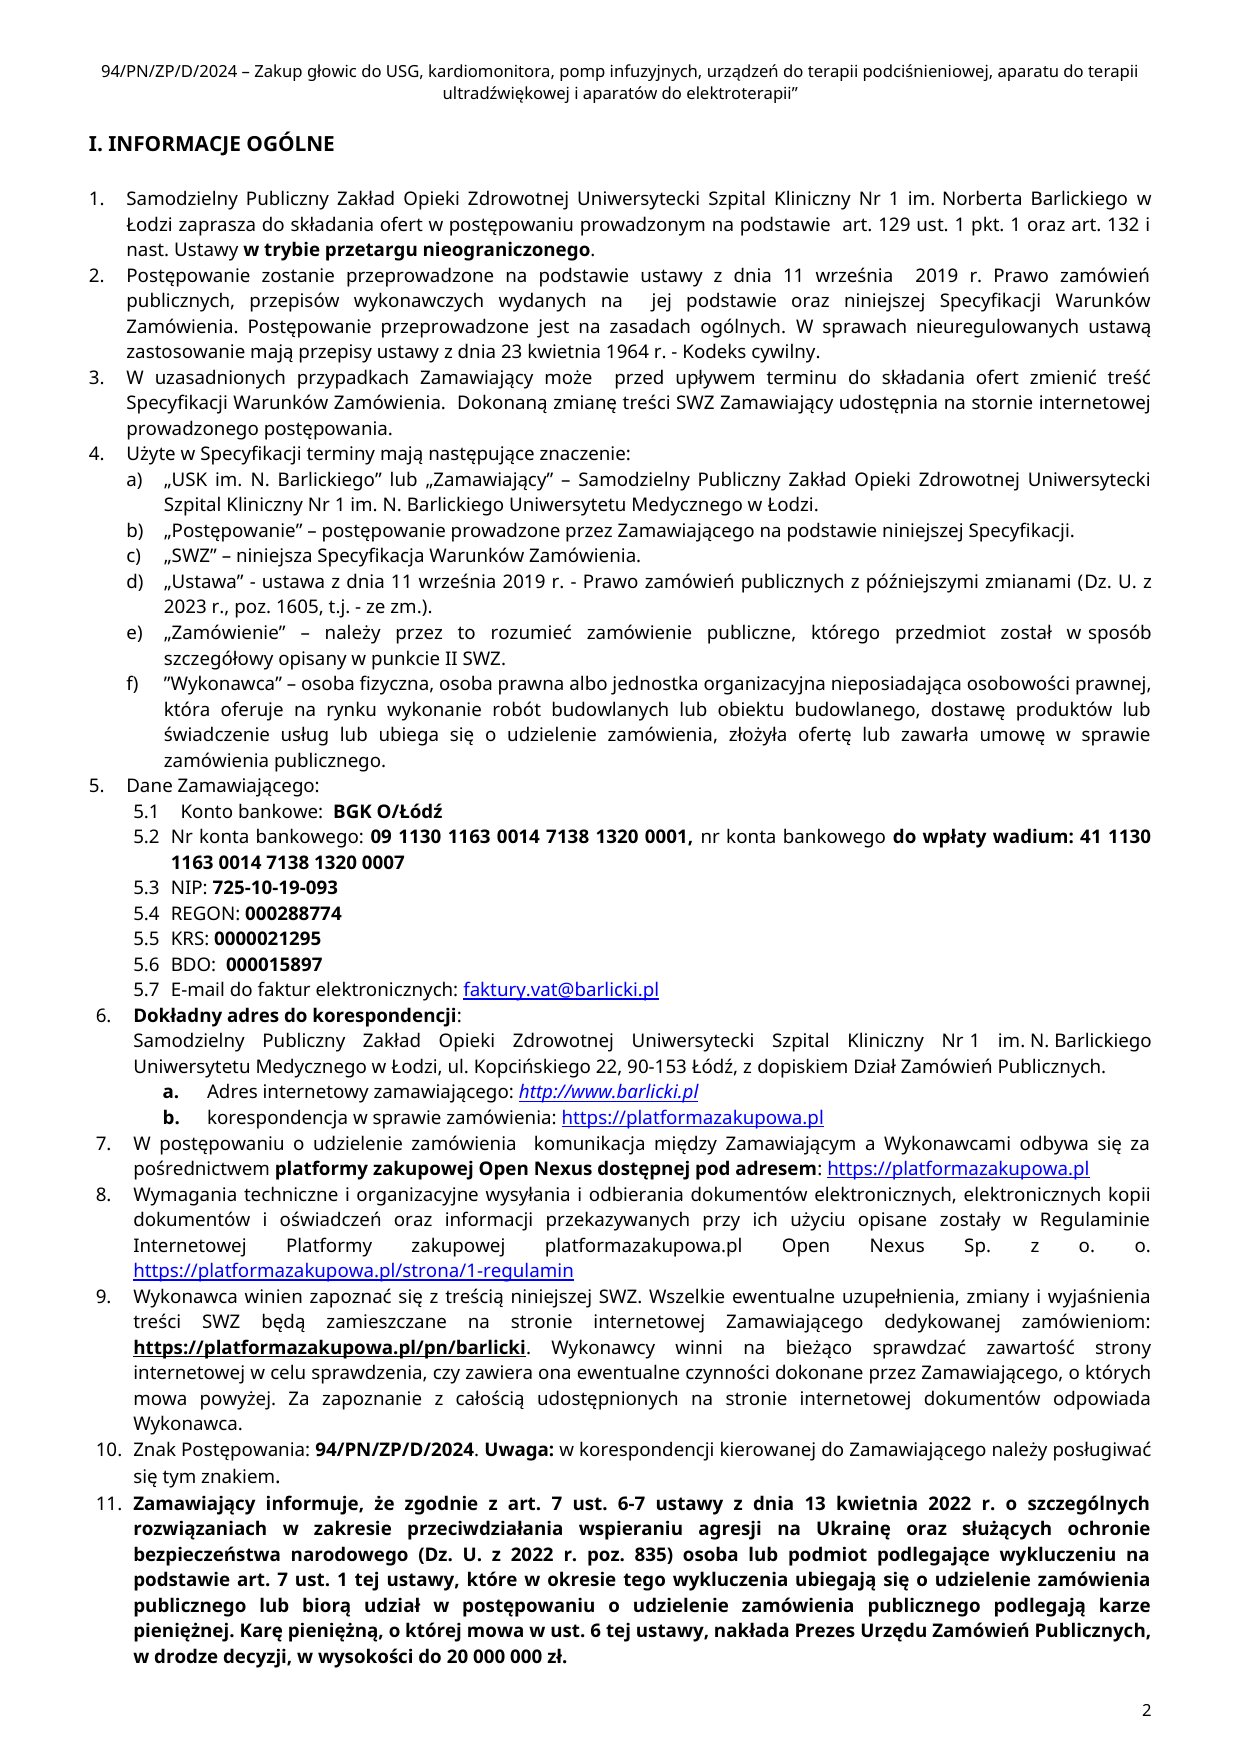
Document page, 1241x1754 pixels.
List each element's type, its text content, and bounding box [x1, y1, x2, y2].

list W postępowaniu o udzielenie zamówienia komunikacja między Zamawiającym a Wykonawcami odbywa się za pośrednictwem platformy zakupowej Open Nexus dostępnej pod adresem: https://platformazakupowa.pl [96, 1130, 1152, 1181]
subtitle „Ustawa” - ustawa z dnia 11 września 2019 r. - Prawo zamówień publicznych z późniejszymi zmianami (Dz. U. z 2023 r., poz. 1605, t.j. - ze zm.). [126, 568, 1152, 619]
subtitle ”Wykonawca” – osoba fizyczna, osoba prawna albo jednostka organizacyjna nieposiadająca osobowości prawnej, która oferuje na rynku wykonanie robót budowlanych lub obiektu budowlanego, dostawę produktów lub świadczenie usług lub ubiega się o udzielenie zamówienia, złożyła ofertę lub zawarła umowę w sprawie zamówienia publicznego. [126, 670, 1152, 772]
list BDO: 000015897 [133, 951, 1152, 977]
list REGON: 000288774 [133, 900, 1152, 926]
subtitle „SWZ” – niniejsza Specyfikacja Warunków Zamówienia. [126, 543, 1152, 568]
list Wymagania techniczne i organizacyjne wysyłania i odbierania dokumentów elektronicznych, elektronicznych kopii dokumentów i oświadczeń oraz informacji przekazywanych przy ich użyciu opisane zostały w Regulaminie Internetowej Platformy zakupowej platformazakupowa.pl Open Nexus Sp. z o. o. https://platformazakupowa.pl/strona/1-regulamin [96, 1181, 1152, 1283]
list Wykonawca winien zapoznać się z treścią niniejszej SWZ. Wszelkie ewentualne uzupełnienia, zmiany i wyjaśnienia treści SWZ będą zamieszczane na stronie internetowej Zamawiającego dedykowanej zamówieniom: https://platformazakupowa.pl/pn/barlicki. Wykonawcy winni na bieżąco sprawdzać zawartość strony internetowej w celu sprawdzenia, czy zawiera ona ewentualne czynności dokonane przez Zamawiającego, o których mowa powyżej. Za zapoznanie z całością udostępnionych na stronie internetowej dokumentów odpowiada Wykonawca. [96, 1283, 1152, 1436]
list Adres internetowy zamawiającego: http://www.barlicki.pl [162, 1079, 1152, 1104]
subtitle Użyte w Specyfikacji terminy mają następujące znaczenie: [89, 441, 1152, 466]
list Dokładny adres do korespondencji: Samodzielny Publiczny Zakład Opieki Zdrowotnej Uniwersytecki Szpital Kliniczny Nr 1 im. N. Barlickiego Uniwersytetu Medycznego w Łodzi, ul. Kopcińskiego 22, 90-153 Łódź, z dopiskiem Dział Zamówień Publicznych. [96, 1002, 1152, 1079]
list Zamawiający informuje, że zgodnie z art. 7 ust. 6-7 ustawy z dnia 13 kwietnia 2022 r. o szczególnych rozwiązaniach w zakresie przeciwdziałania wspieraniu agresji na Ukrainę oraz służących ochronie bezpieczeństwa narodowego (Dz. U. z 2022 r. poz. 835) osoba lub podmiot podlegające wykluczeniu na podstawie art. 7 ust. 1 tej ustawy, które w okresie tego wykluczenia ubiegają się o udzielenie zamówienia publicznego lub biorą udział w postępowaniu o udzielenie zamówienia publicznego podlegają karze pieniężnej. Karę pieniężną, o której mowa w ust. 6 tej ustawy, nakłada Prezes Urzędu Zamówień Publicznych, w drodze decyzji, w wysokości do 20 000 000 zł. [96, 1490, 1152, 1669]
list Konto bankowe: BGK O/Łódź [133, 798, 1152, 823]
subtitle Postępowanie zostanie przeprowadzone na podstawie ustawy z dnia 11 września 2019 r. Prawo zamówień publicznych, przepisów wykonawczych wydanych na jej podstawie oraz niniejszej Specyfikacji Warunków Zamówienia. Postępowanie przeprowadzone jest na zasadach ogólnych. W sprawach nieuregulowanych ustawą zastosowanie mają przepisy ustawy z dnia 23 kwietnia 1964 r. - Kodeks cywilny. [89, 262, 1152, 364]
subtitle „Zamówienie” – należy przez to rozumieć zamówienie publiczne, którego przedmiot został w sposób szczegółowy opisany w punkcie II SWZ. [126, 619, 1152, 670]
list korespondencja w sprawie zamówienia: https://platformazakupowa.pl [162, 1104, 1152, 1130]
subtitle Dane Zamawiającego: [89, 772, 1152, 798]
subtitle W uzasadnionych przypadkach Zamawiający może przed upływem terminu do składania ofert zmienić treść Specyfikacji Warunków Zamówienia. Dokonaną zmianę treści SWZ Zamawiający udostępnia na stornie internetowej prowadzonego postępowania. [89, 364, 1152, 441]
list KRS: 0000021295 [133, 926, 1152, 951]
subtitle I. INFORMACJE OGÓLNE [89, 129, 1152, 157]
list Znak Postępowania: 94/PN/ZP/D/2024. Uwaga: w korespondencji kierowanej do Zamawiającego należy posługiwać się tym znakiem. [96, 1436, 1152, 1490]
subtitle „Postępowanie” – postępowanie prowadzone przez Zamawiającego na podstawie niniejszej Specyfikacji. [126, 517, 1152, 543]
list E-mail do faktur elektronicznych: faktury.vat@barlicki.pl [133, 977, 1152, 1002]
list Nr konta bankowego: 09 1130 1163 0014 7138 1320 0001, nr konta bankowego do wpłaty wadium: 41 1130 1163 0014 7138 1320 0007 [133, 823, 1152, 874]
list NIP: 725-10-19-093 [133, 874, 1152, 900]
subtitle „USK im. N. Barlickiego” lub „Zamawiający” – Samodzielny Publiczny Zakład Opieki Zdrowotnej Uniwersytecki Szpital Kliniczny Nr 1 im. N. Barlickiego Uniwersytetu Medycznego w Łodzi. [126, 466, 1152, 517]
subtitle Samodzielny Publiczny Zakład Opieki Zdrowotnej Uniwersytecki Szpital Kliniczny Nr 1 im. Norberta Barlickiego w Łodzi zaprasza do składania ofert w postępowaniu prowadzonym na podstawie art. 129 ust. 1 pkt. 1 oraz art. 132 i nast. Ustawy w trybie przetargu nieograniczonego. [89, 186, 1152, 262]
